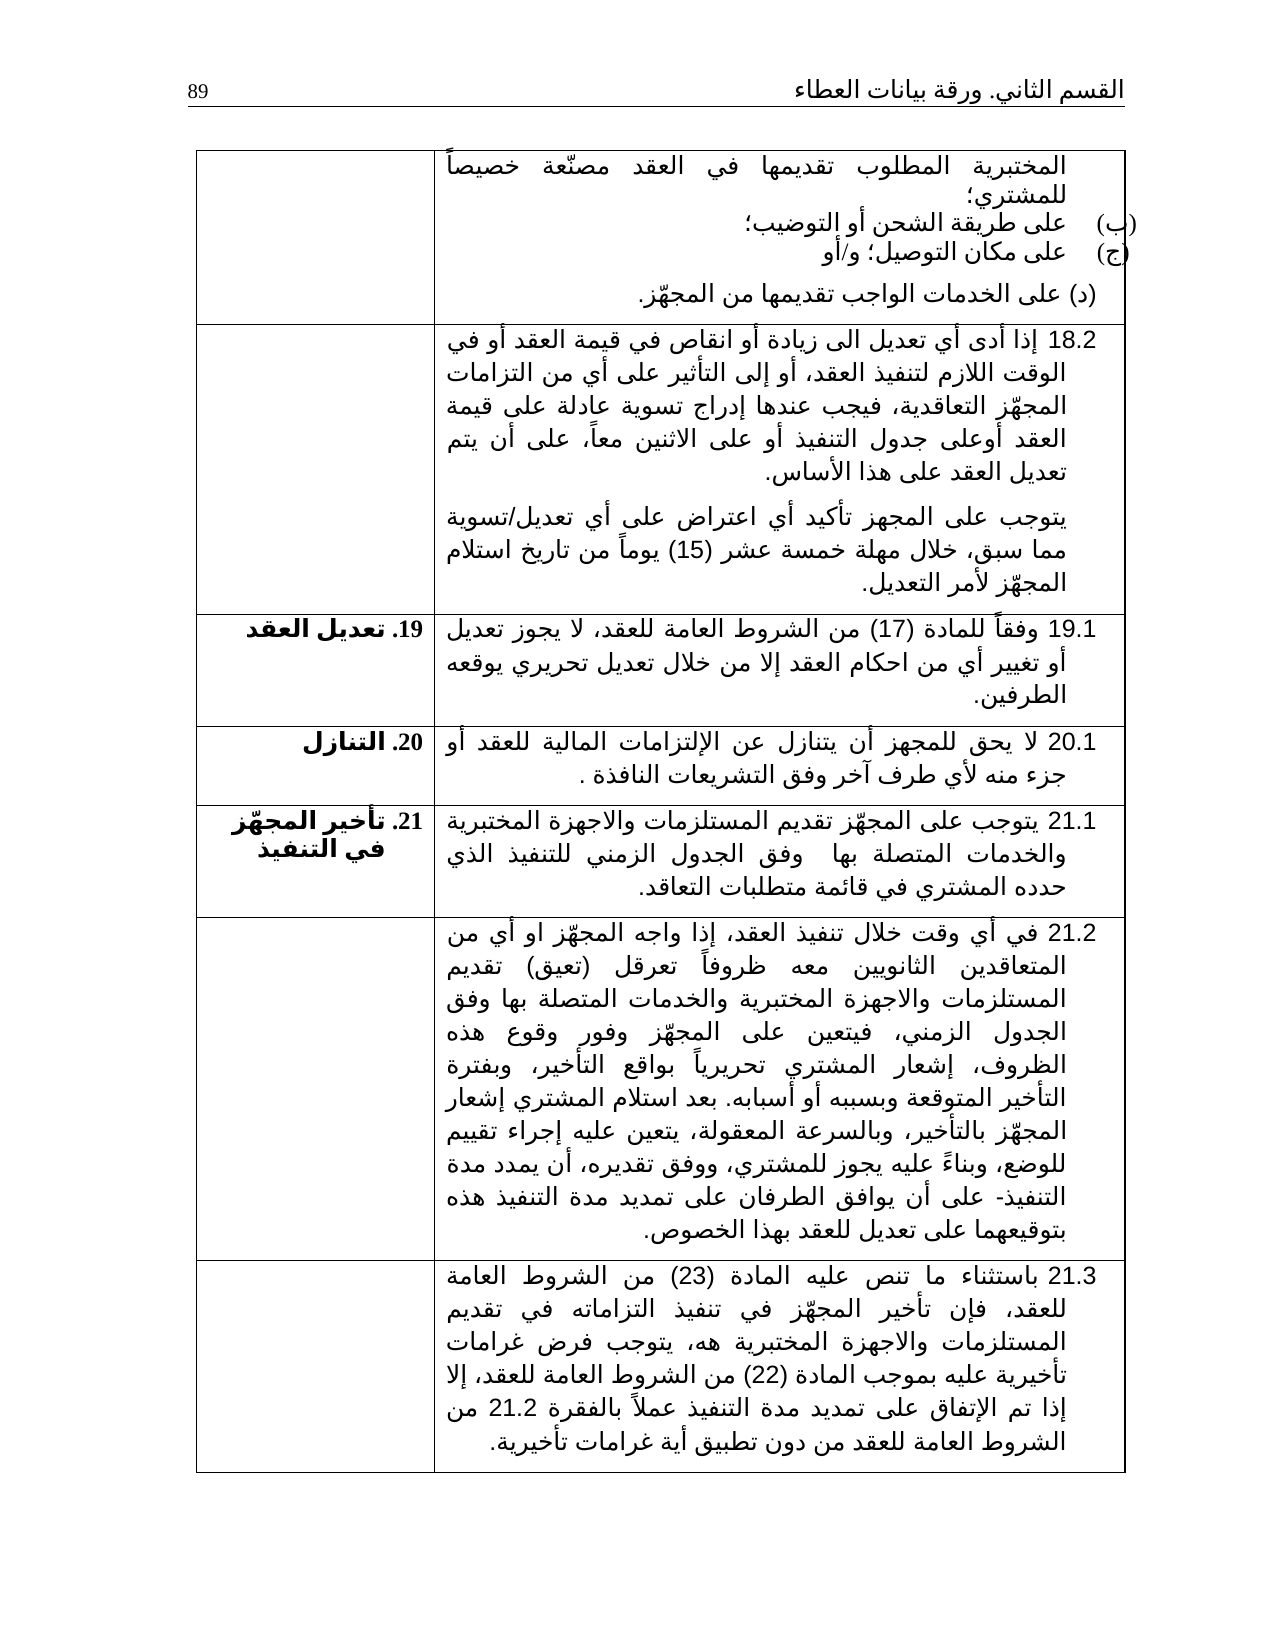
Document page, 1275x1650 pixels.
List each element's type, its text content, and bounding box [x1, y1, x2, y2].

table_cell 18.2 إذا أدى أي تعديل الى زيادة أو انقاص في قيمة العقد أو في الوقت اللازم لتنفيذ العقد، أو إلى التأثير على أي من التزامات المجهّز التعاقدية، فيجب عندها إدراج تسوية عادلة على قيمة العقد أوعلى جدول التنفيذ أو على الاثنين معاً، على أن يتم تعديل العقد على هذا الأساس. يتوجب على المجهز تأكيد أي اعتراض على أي تعديل/تسوية مما سبق، خلال مهلة خمسة عشر (15) يوماً من تاريخ استلام المجهّز لأمر التعديل. [435, 325, 1124, 613]
table_cell [197, 151, 434, 324]
table_cell 21.2 في أي وقت خلال تنفيذ العقد، إذا واجه المجهّز او أي من المتعاقدين الثانويين معه ظروفاً تعرقل (تعيق) تقديم المستلزمات والاجهزة المختبرية والخدمات المتصلة بها وفق الجدول الزمني، فيتعين على المجهّز وفور وقوع هذه الظروف، إشعار المشتري تحريرياً بواقع التأخير، وبفترة التأخير المتوقعة وبسببه أو أسبابه. بعد استلام المشتري إشعار المجهّز بالتأخير، وبالسرعة المعقولة، يتعين عليه إجراء تقييم للوضع، وبناءً عليه يجوز للمشتري، ووفق تقديره، أن يمدد مدة التنفيذ- على أن يوافق الطرفان على تمديد مدة التنفيذ هذه بتوقيعهما على تعديل للعقد بهذا الخصوص. [435, 918, 1124, 1260]
table_cell 21.3 باستثناء ما تنص عليه المادة (23) من الشروط العامة للعقد، فإن تأخير المجهّز في تنفيذ التزاماته في تقديم المستلزمات والاجهزة المختبرية هه، يتوجب فرض غرامات تأخيرية عليه بموجب المادة (22) من الشروط العامة للعقد، إلا إذا تم الإتفاق على تمديد مدة التنفيذ عملاً بالفقرة 21.2 من الشروط العامة للعقد من دون تطبيق أية غرامات تأخيرية. [435, 1261, 1124, 1472]
table_cell 19. تعديل العقد [197, 615, 434, 726]
table_cell [197, 325, 434, 613]
table_cell 21.1 يتوجب على المجهّز تقديم المستلزمات والاجهزة المختبرية والخدمات المتصلة بها وفق الجدول الزمني للتنفيذ الذي حدده المشتري في قائمة متطلبات التعاقد. [435, 806, 1124, 917]
table_cell [197, 1261, 434, 1472]
table_cell 20. التنازل [197, 727, 434, 805]
table_cell 20.1 لا يحق للمجهز أن يتنازل عن الإلتزامات المالية للعقد أو جزء منه لأي طرف آخر وفق التشريعات النافذة . [435, 727, 1124, 805]
table_cell [197, 918, 434, 1260]
table_cell 21. تأخير المجهّز في التنفيذ [197, 806, 434, 917]
table_cell 19.1 وفقاً للمادة (17) من الشروط العامة للعقد، لا يجوز تعديل أو تغيير أي من احكام العقد إلا من خلال تعديل تحريري يوقعه الطرفين. [435, 615, 1124, 726]
